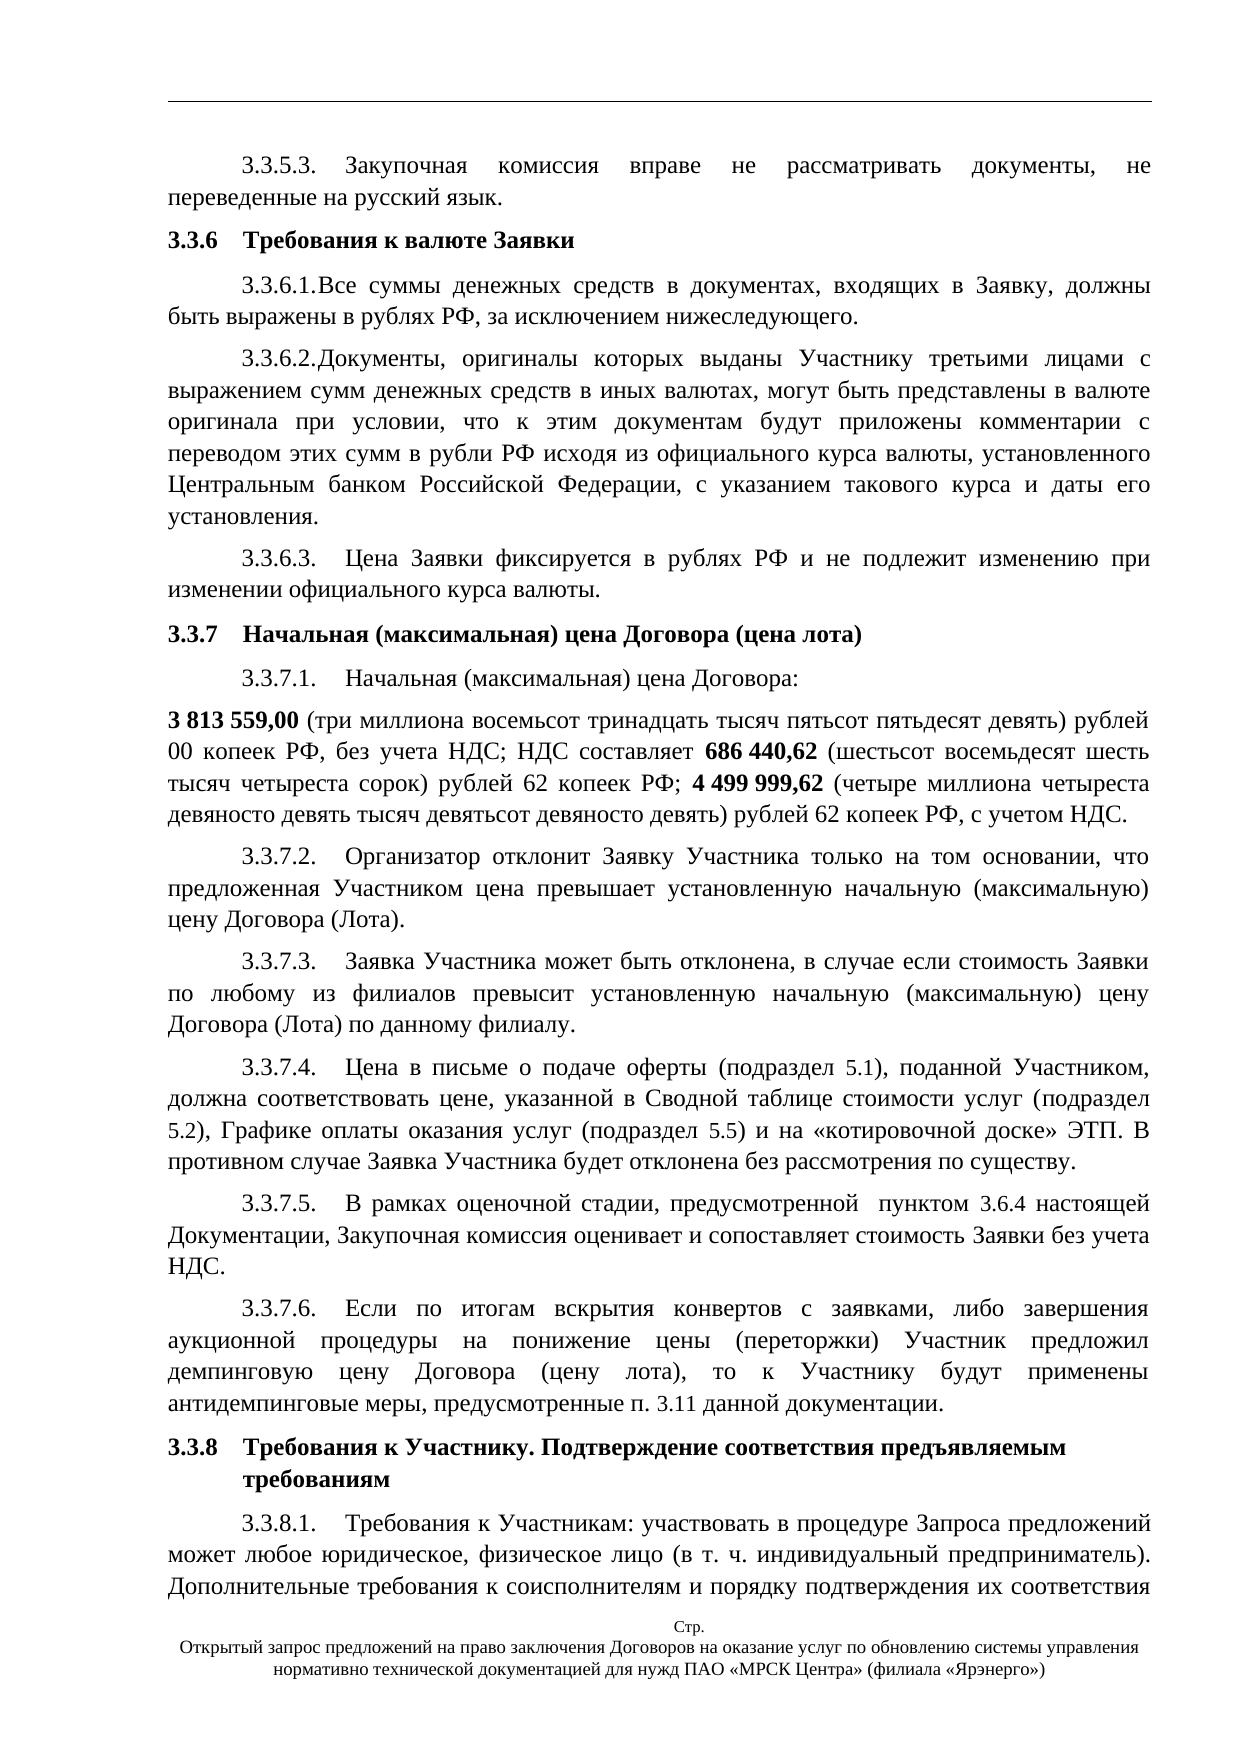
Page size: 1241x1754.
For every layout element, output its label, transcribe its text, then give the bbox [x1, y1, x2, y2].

list Цена Заявки фиксируется в рублях РФ и не подлежит изменению при изменении официального курса валюты. [168, 543, 1152, 603]
list Все суммы денежных средств в документах, входящих в Заявку, должны быть выражены в рублях РФ, за исключением нижеследующего. [168, 270, 1152, 330]
list Цена в письме о подаче оферты (подраздел 5.1), поданной Участником, должна соответствовать цене, указанной в Сводной таблице стоимости услуг (подраздел 5.2), Графике оплаты оказания услуг (подраздел 5.5) и на «котировочной доске» ЭТП. В противном случае Заявка Участника будет отклонена без рассмотрения по существу. [168, 1052, 1150, 1175]
list Закупочная комиссия вправе не рассматривать документы, не переведенные на русский язык. [168, 150, 1152, 210]
list Если по итогам вскрытия конвертов с заявками, либо завершения аукционной процедуры на понижение цены (переторжки) Участник предложил демпинговую цену Договора (цену лота), то к Участнику будут применены антидемпинговые меры, предусмотренные п. 3.11 данной документации. [168, 1293, 1150, 1417]
subtitle Требования к Участнику. Подтверждение соответствия предъявляемым требованиям [168, 1432, 1152, 1492]
list В рамках оценочной стадии, предусмотренной пунктом 3.6.4 настоящей Документации, Закупочная комиссия оценивает и сопоставляет стоимость Заявки без учета НДС. [168, 1188, 1150, 1280]
list Заявка Участника может быть отклонена, в случае если стоимость Заявки по любому из филиалов превысит установленную начальную (максимальную) цену Договора (Лота) по данному филиалу. [168, 946, 1150, 1038]
list Организатор отклонит Заявку Участника только на том основании, что предложенная Участником цена превышает установленную начальную (максимальную) цену Договора (Лота). [168, 841, 1150, 933]
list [168, 1508, 1152, 1599]
subtitle Начальная (максимальная) цена Договора (цена лота) [168, 619, 1152, 647]
list Начальная (максимальная) цена Договора: [168, 663, 1150, 691]
subtitle Требования к валюте Заявки [168, 226, 1152, 254]
list Документы, оригиналы которых выданы Участнику третьими лицами с выражением сумм денежных средств в иных валютах, могут быть представлены в валюте оригинала при условии, что к этим документам будут приложены комментарии с переводом этих сумм в рубли РФ исходя из официального курса валюты, установленного Центральным банком Российской Федерации, с указанием такового курса и даты его установления. [168, 343, 1152, 530]
text 3 813 559,00 (три миллиона восемьсот тринадцать тысяч пятьсот пятьдесят девять) рублей 00 копеек РФ, без учета НДС; НДС составляет 686 440,62 (шестьсот восемьдесят шесть тысяч четыреста сорок) рублей 62 копеек РФ; 4 499 999,62 (четыре миллиона четыреста девяносто девять тысяч девятьсот девяносто девять) рублей 62 копеек РФ, с учетом НДС. [168, 705, 1150, 828]
